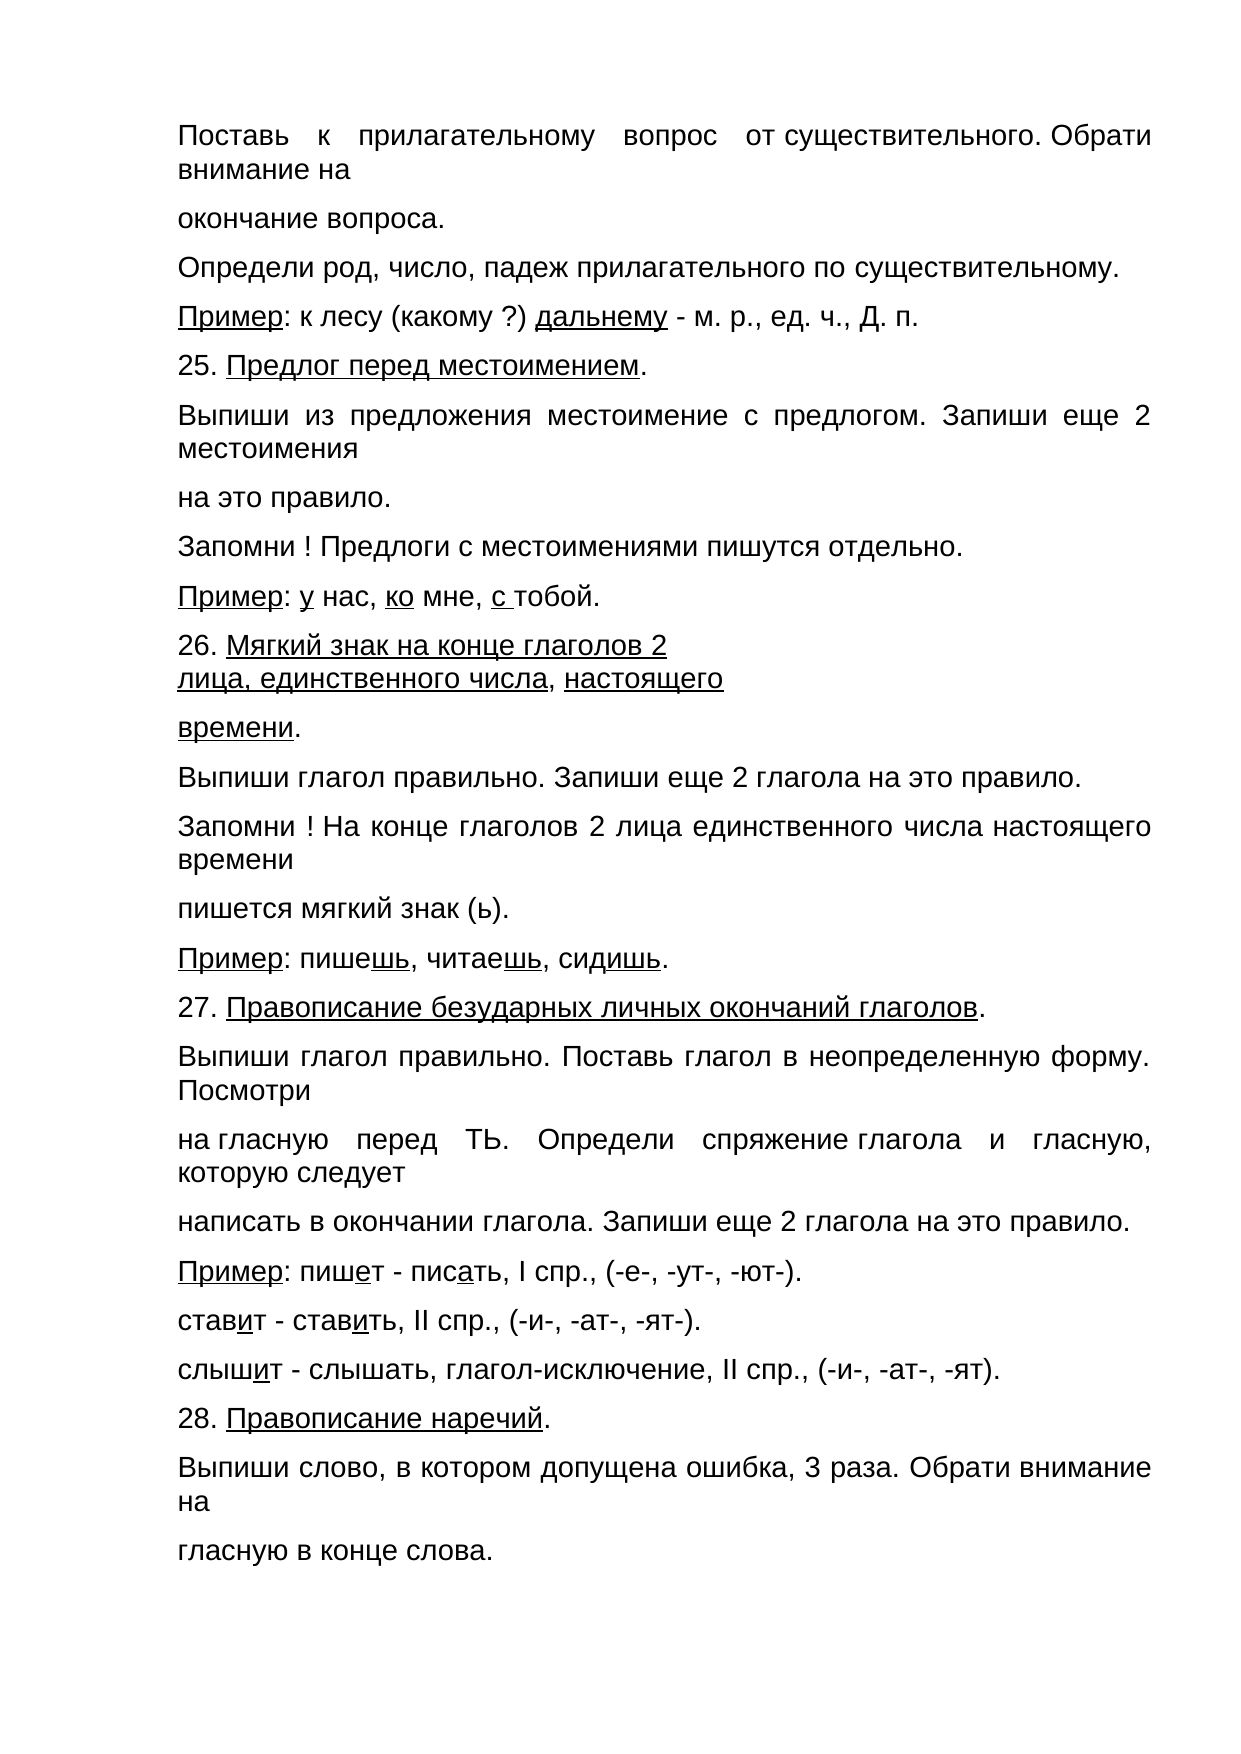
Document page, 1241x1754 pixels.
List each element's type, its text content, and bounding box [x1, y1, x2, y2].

text гласную в конце слова. [177, 1533, 1152, 1566]
text 25. Предлог перед местоимением. [177, 348, 1152, 382]
text слышит - слышать, глагол-исключение, II спр., (-и-, -ат-, -ят). [177, 1352, 1152, 1385]
text Пример: пишешь, читаешь, сидишь. [177, 941, 1152, 974]
text Пример: у нас, ко мне, с тобой. [177, 578, 1152, 612]
text времени. [177, 710, 1152, 744]
text на это правило. [177, 480, 1152, 514]
text на гласную перед ТЬ. Определи спряжение глагола и гласную, которую следует [177, 1122, 1152, 1189]
text 27. Правописание безударных личных окончаний глаголов. [177, 990, 1152, 1023]
text Выпиши глагол правильно. Поставь глагол в неопределенную форму. Посмотри [177, 1039, 1152, 1106]
text Выпиши глагол правильно. Запиши еще 2 глагола на это правило. [177, 759, 1152, 793]
text написать в окончании глагола. Запиши еще 2 глагола на это правило. [177, 1204, 1152, 1238]
text пишется мягкий знак (ь). [177, 891, 1152, 925]
text Определи род, число, падеж прилагательного по существительному. [177, 250, 1152, 283]
text Поставь к прилагательному вопрос от существительного. Обрати внимание на [177, 118, 1152, 185]
text 28. Правописание наречий. [177, 1401, 1152, 1434]
text окончание вопроса. [177, 201, 1152, 234]
text Выпиши слово, в котором допущена ошибка, 3 раза. Обрати внимание на [177, 1450, 1152, 1517]
text ставит - ставить, II спр., (-и-, -ат-, -ят-). [177, 1303, 1152, 1336]
text Выпиши из предложения местоимение с предлогом. Запиши еще 2 местоимения [177, 397, 1152, 464]
text Пример: к лесу (какому ?) дальнему - м. р., ед. ч., Д. п. [177, 299, 1152, 333]
text Запомни ! Предлоги с местоимениями пишутся отдельно. [177, 529, 1152, 563]
text 26. Мягкий знак на конце глаголов 2 лица, единственного числа, настоящего [177, 628, 1152, 695]
text Пример: пишет - писать, I спр., (-е-, -ут-, -ют-). [177, 1253, 1152, 1287]
text Запомни ! На конце глаголов 2 лица единственного числа настоящего времени [177, 809, 1152, 876]
